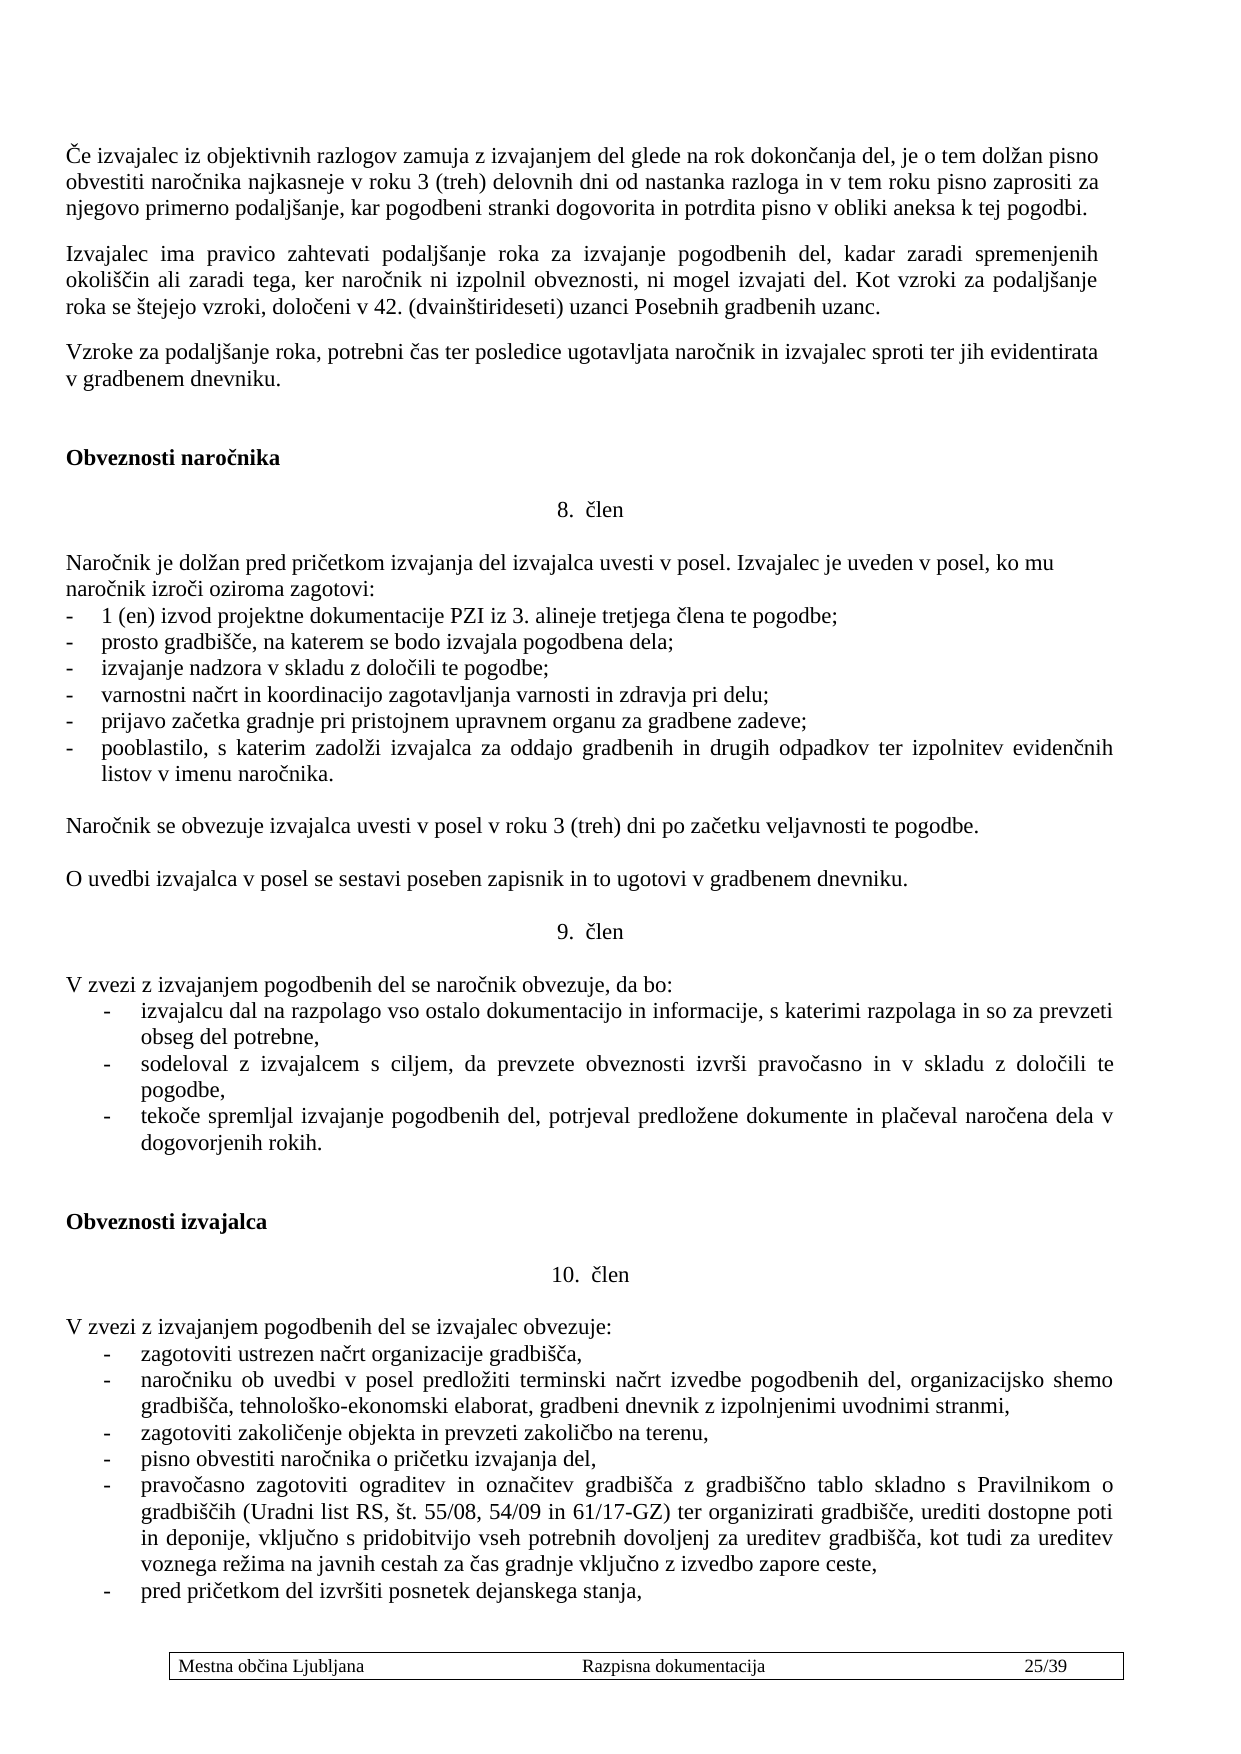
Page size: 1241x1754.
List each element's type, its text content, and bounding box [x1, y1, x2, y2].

text Obveznosti izvajalca [66, 1208, 1115, 1234]
list sodeloval z izvajalcem s ciljem, da prevzete obveznosti izvrši pravočasno in v skladu z določili te pogodbe, [103, 1050, 1115, 1102]
text V zvezi z izvajanjem pogodbenih del se izvajalec obvezuje: [66, 1313, 1115, 1340]
text 8. člen [66, 496, 1115, 523]
list zagotoviti zakoličenje objekta in prevzeti zakoličbo na terenu, [103, 1419, 1115, 1445]
text 10. člen [66, 1261, 1115, 1287]
list prijavo začetka gradnje pri pristojnem upravnem organu za gradbene zadeve; [66, 707, 1115, 733]
list pisno obvestiti naročnika o pričetku izvajanja del, [103, 1445, 1115, 1471]
text Vzroke za podaljšanje roka, potrebni čas ter posledice ugotavljata naročnik in izvajalec sproti ter jih evidentirata v gradbenem dnevniku. [66, 338, 1100, 391]
text Obveznosti naročnika [66, 444, 1115, 470]
list varnostni načrt in koordinacijo zagotavljanja varnosti in zdravja pri delu; [66, 681, 1115, 707]
text Naročnik je dolžan pred pričetkom izvajanja del izvajalca uvesti v posel. Izvajalec je uveden v posel, ko mu naročnik izroči oziroma zagotovi: [66, 549, 1115, 602]
list pred pričetkom del izvršiti posnetek dejanskega stanja, [103, 1577, 1115, 1603]
text Naročnik se obvezuje izvajalca uvesti v posel v roku 3 (treh) dni po začetku veljavnosti te pogodbe. [66, 813, 1115, 839]
text Izvajalec ima pravico zahtevati podaljšanje roka za izvajanje pogodbenih del, kadar zaradi spremenjenih okoliščin ali zaradi tega, ker naročnik ni izpolnil obveznosti, ni mogel izvajati del. Kot vzroki za podaljšanje roka se štejejo vzroki, določeni v 42. (dvainštirideseti) uzanci Posebnih gradbenih uzanc. [66, 240, 1100, 319]
list naročniku ob uvedbi v posel predložiti terminski načrt izvedbe pogodbenih del, organizacijsko shemo gradbišča, tehnološko-ekonomski elaborat, gradbeni dnevnik z izpolnjenimi uvodnimi stranmi, [103, 1366, 1115, 1419]
text V zvezi z izvajanjem pogodbenih del se naročnik obvezuje, da bo: [66, 971, 1115, 997]
text Če izvajalec iz objektivnih razlogov zamuja z izvajanjem del glede na rok dokončanja del, je o tem dolžan pisno obvestiti naročnika najkasneje v roku 3 (treh) delovnih dni od nastanka razloga in v tem roku pisno zaprositi za njegovo primerno podaljšanje, kar pogodbeni stranki dogovorita in potrdita pisno v obliki aneksa k tej pogodbi. [66, 142, 1100, 221]
list tekoče spremljal izvajanje pogodbenih del, potrjeval predložene dokumente in plačeval naročena dela v dogovorjenih rokih. [103, 1102, 1115, 1155]
list zagotoviti ustrezen načrt organizacije gradbišča, [103, 1340, 1115, 1366]
list pravočasno zagotoviti ograditev in označitev gradbišča z gradbiščno tablo skladno s Pravilnikom o gradbiščih (Uradni list RS, št. 55/08, 54/09 in 61/17-GZ) ter organizirati gradbišče, urediti dostopne poti in deponije, vključno s pridobitvijo vseh potrebnih dovoljenj za ureditev gradbišča, kot tudi za ureditev voznega režima na javnih cestah za čas gradnje vključno z izvedbo zapore ceste, [103, 1471, 1115, 1577]
list pooblastilo, s katerim zadolži izvajalca za oddajo gradbenih in drugih odpadkov ter izpolnitev evidenčnih listov v imenu naročnika. [66, 733, 1115, 786]
list 1 (en) izvod projektne dokumentacije PZI iz 3. alineje tretjega člena te pogodbe; [66, 602, 1115, 628]
list izvajalcu dal na razpolago vso ostalo dokumentacijo in informacije, s katerimi razpolaga in so za prevzeti obseg del potrebne, [103, 997, 1115, 1050]
list izvajanje nadzora v skladu z določili te pogodbe; [66, 654, 1115, 681]
text 9. člen [66, 918, 1115, 944]
list prosto gradbišče, na katerem se bodo izvajala pogodbena dela; [66, 628, 1115, 654]
text O uvedbi izvajalca v posel se sestavi poseben zapisnik in to ugotovi v gradbenem dnevniku. [66, 865, 1115, 892]
